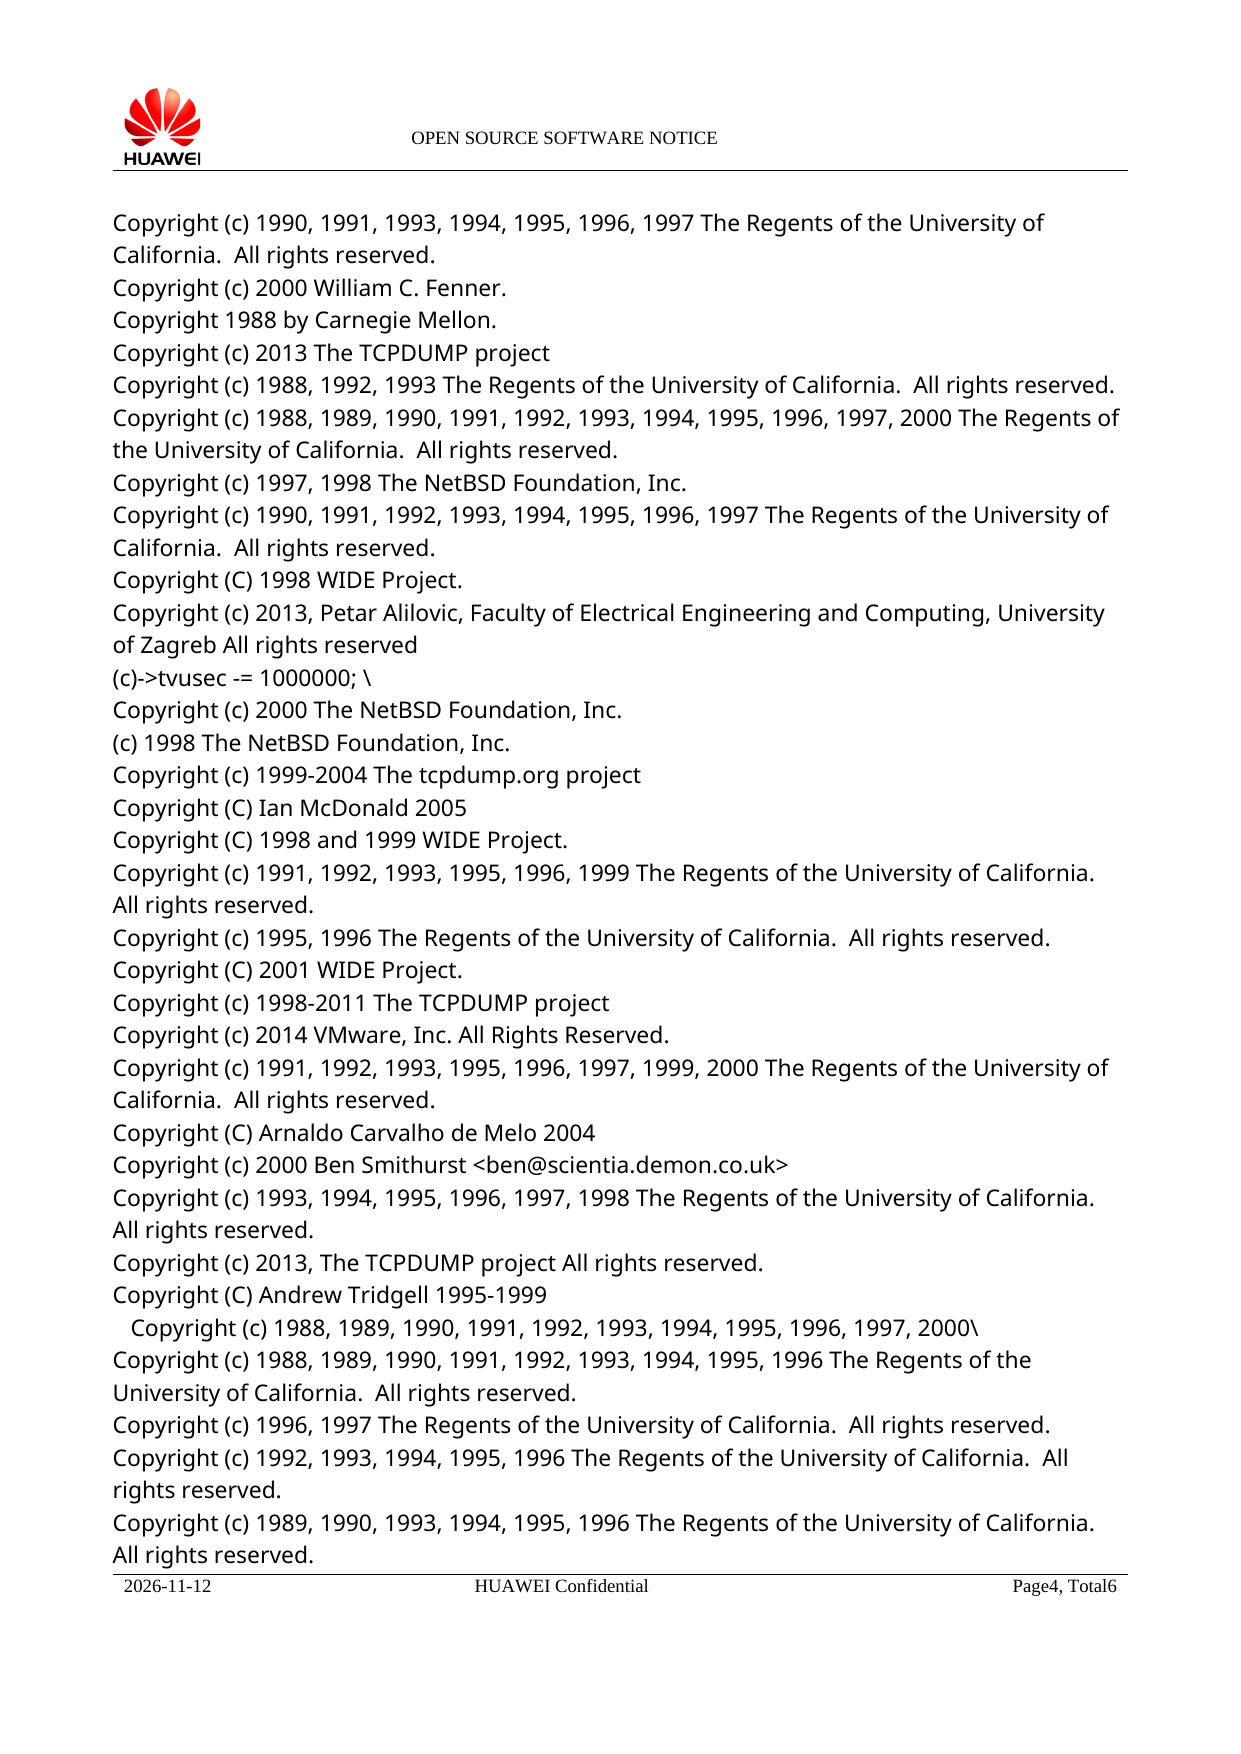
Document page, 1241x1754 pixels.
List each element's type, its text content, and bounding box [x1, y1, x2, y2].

picture [124, 88, 201, 165]
